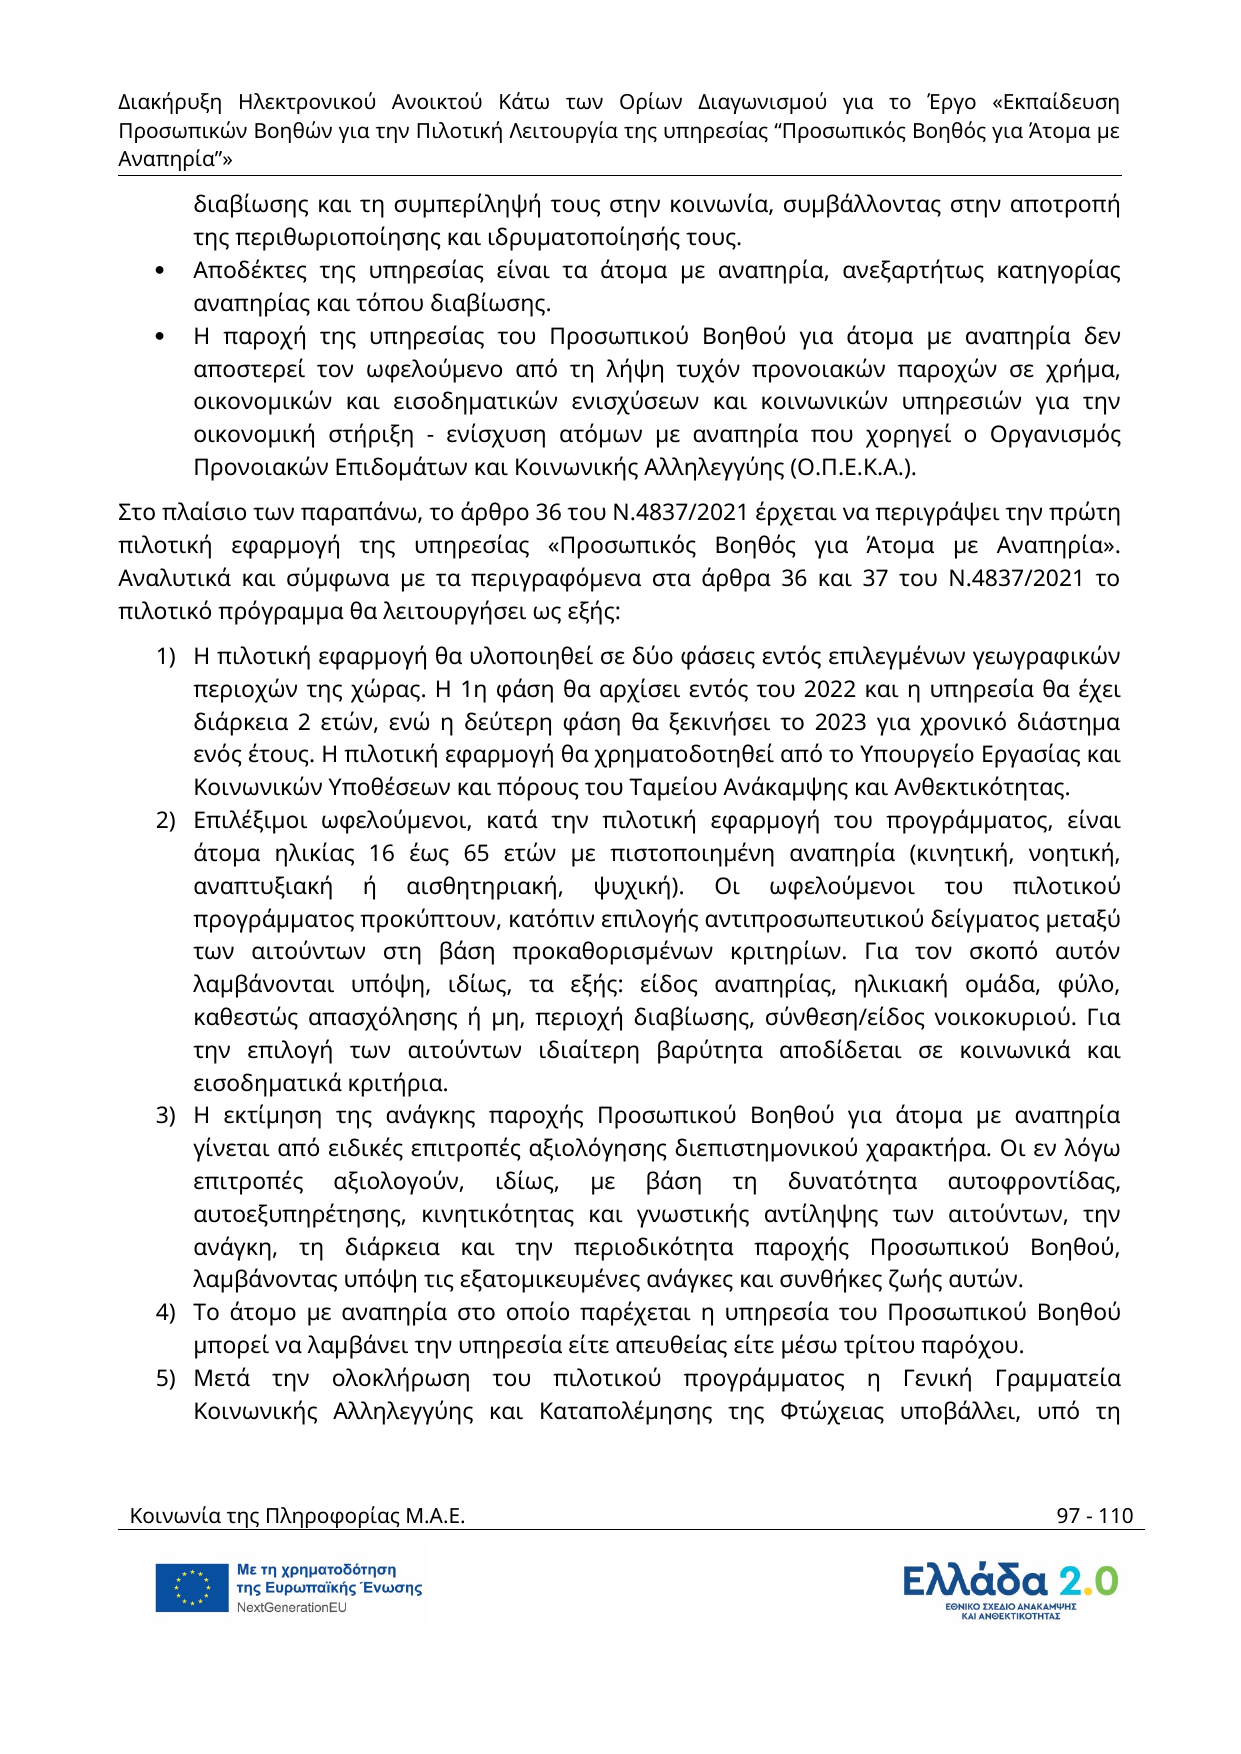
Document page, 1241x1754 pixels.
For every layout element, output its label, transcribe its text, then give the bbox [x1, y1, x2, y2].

list Η παροχή της υπηρεσίας του Προσωπικού Βοηθού για άτομα με αναπηρία δεν αποστερεί τον ωφελούμενο από τη λήψη τυχόν προνοιακών παροχών σε χρήμα, οικονομικών και εισοδηματικών ενισχύσεων και κοινωνικών υπηρεσιών για την οικονομική στήριξη - ενίσχυση ατόμων με αναπηρία που χορηγεί ο Οργανισμός Προνοιακών Επιδομάτων και Κοινωνικής Αλληλεγγύης (Ο.Π.Ε.Κ.Α.). [156, 320, 1122, 482]
text Στο πλαίσιο των παραπάνω, το άρθρο 36 του Ν.4837/2021 έρχεται να περιγράψει την πρώτη πιλοτική εφαρμογή της υπηρεσίας «Προσωπικός Βοηθός για Άτομα με Αναπηρία». Αναλυτικά και σύμφωνα με τα περιγραφόμενα στα άρθρα 36 και 37 του Ν.4837/2021 το πιλοτικό πρόγραμμα θα λειτουργήσει ως εξής: [118, 496, 1122, 626]
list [156, 1362, 1122, 1426]
list Επιλέξιμοι ωφελούμενοι, κατά την πιλοτική εφαρμογή του προγράμματος, είναι άτομα ηλικίας 16 έως 65 ετών με πιστοποιημένη αναπηρία (κινητική, νοητική, αναπτυξιακή ή αισθητηριακή, ψυχική). Οι ωφελούμενοι του πιλοτικού προγράμματος προκύπτουν, κατόπιν επιλογής αντιπροσωπευτικού δείγματος μεταξύ των αιτούντων στη βάση προκαθορισμένων κριτηρίων. Για τον σκοπό αυτόν λαμβάνονται υπόψη, ιδίως, τα εξής: είδος αναπηρίας, ηλικιακή ομάδα, φύλο, καθεστώς απασχόλησης ή μη, περιοχή διαβίωσης, σύνθεση/είδος νοικοκυριού. Για την επιλογή των αιτούντων ιδιαίτερη βαρύτητα αποδίδεται σε κοινωνικά και εισοδηματικά κριτήρια. [156, 804, 1122, 1098]
list Το άτομο με αναπηρία στο οποίο παρέχεται η υπηρεσία του Προσωπικού Βοηθού μπορεί να λαμβάνει την υπηρεσία είτε απευθείας είτε μέσω τρίτου παρόχου. [156, 1296, 1122, 1360]
list Η εκτίμηση της ανάγκης παροχής Προσωπικού Βοηθού για άτομα με αναπηρία γίνεται από ειδικές επιτροπές αξιολόγησης διεπιστημονικού χαρακτήρα. Οι εν λόγω επιτροπές αξιολογούν, ιδίως, με βάση τη δυνατότητα αυτοφροντίδας, αυτοεξυπηρέτησης, κινητικότητας και γνωστικής αντίληψης των αιτούντων, την ανάγκη, τη διάρκεια και την περιοδικότητα παροχής Προσωπικού Βοηθού, λαμβάνοντας υπόψη τις εξατομικευμένες ανάγκες και συνθήκες ζωής αυτών. [156, 1099, 1122, 1295]
list Αποδέκτες της υπηρεσίας είναι τα άτομα με αναπηρία, ανεξαρτήτως κατηγορίας αναπηρίας και τόπου διαβίωσης. [156, 254, 1122, 318]
list Η πιλοτική εφαρμογή θα υλοποιηθεί σε δύο φάσεις εντός επιλεγμένων γεωγραφικών περιοχών της χώρας. Η 1η φάση θα αρχίσει εντός του 2022 και η υπηρεσία θα έχει διάρκεια 2 ετών, ενώ η δεύτερη φάση θα ξεκινήσει το 2023 για χρονικό διάστημα ενός έτους. Η πιλοτική εφαρμογή θα χρηματοδοτηθεί από το Υπουργείο Εργασίας και Κοινωνικών Υποθέσεων και πόρους του Ταμείου Ανάκαμψης και Ανθεκτικότητας. [156, 640, 1122, 802]
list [156, 188, 1122, 252]
